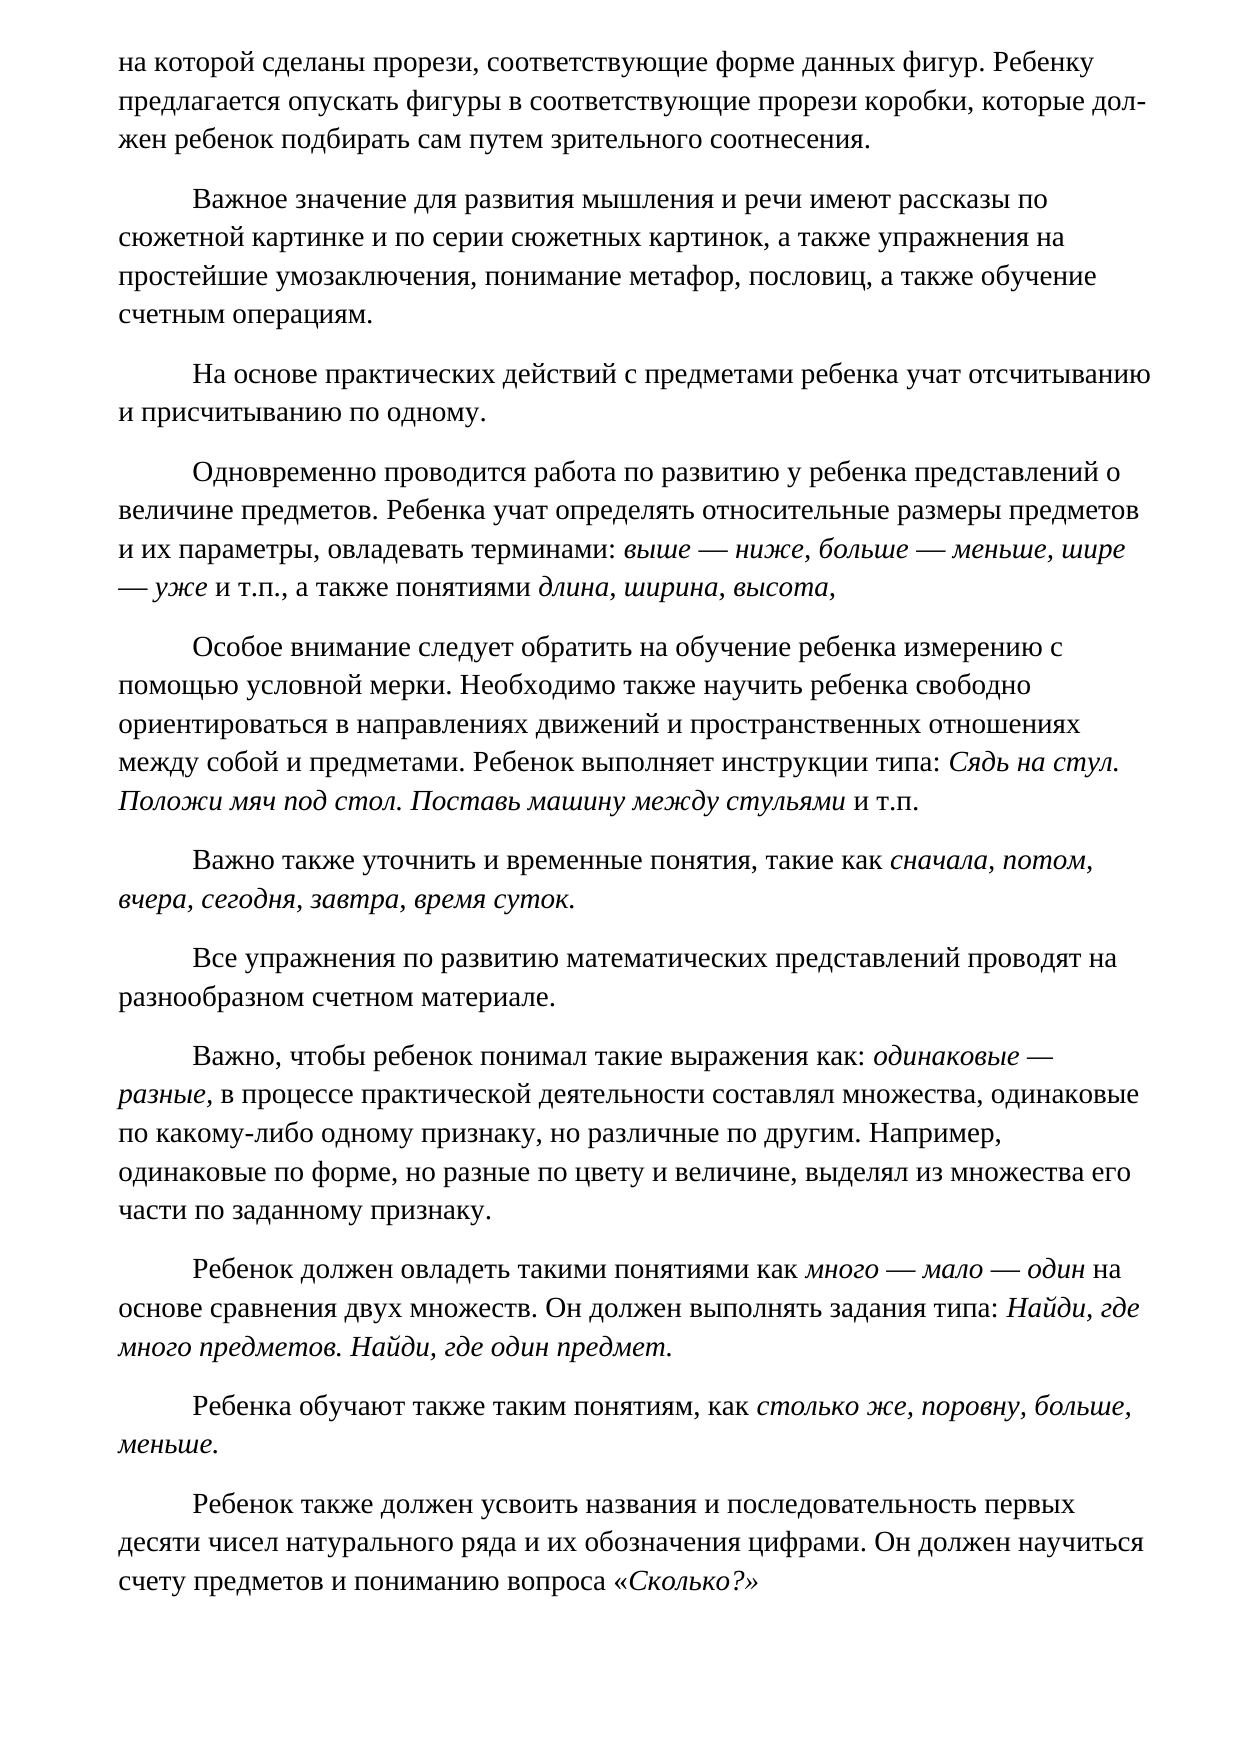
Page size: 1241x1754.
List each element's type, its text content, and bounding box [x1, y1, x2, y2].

text Особое внимание следует обратить на обучение ребенка измерению с помощью условной мерки. Необходимо также научить ребенка свободно ориентироваться в направлениях движений и пространственных отношениях между собой и предметами. Ребенок выполняет инструкции типа: Сядь на стул. Положи мяч под стол. Поставь машину между стульями и т.п. [118, 629, 1152, 816]
text Важное значение для развития мышления и речи имеют рассказы по сюжетной картинке и по серии сюжетных картинок, а также упражнения на простейшие умозаключения, понимание метафор, пословиц, а также обучение счетным операциям. [118, 181, 1152, 330]
text Ребенка обучают также таким понятиям, как столько же, поровну, больше, меньше. [118, 1388, 1152, 1460]
text Важно, чтобы ребенок понимал такие выражения как: одинаковые — разные, в процессе практической деятельности составлял множества, одинаковые по какому-либо одному признаку, но различные по другим. Например, одинаковые по форме, но разные по цвету и величине, выделял из множества его части по заданному признаку. [118, 1038, 1152, 1226]
text Ребенок должен овладеть такими понятиями как много — мало — один на основе сравнения двух множеств. Он должен выполнять задания типа: Найди, где много предметов. Найди, где один предмет. [118, 1252, 1152, 1362]
text Одновременно проводится работа по развитию у ребенка представлений о величине предметов. Ребенка учат определять относительные размеры предметов и их параметры, овладевать терминами: выше — ниже, больше — меньше, шире — уже и т.п., а также понятиями длина, ширина, высота, [118, 454, 1152, 603]
text На основе практических действий с предметами ребенка учат отсчитыванию и присчитыванию по одному. [118, 356, 1152, 428]
text Ребенок также должен усвоить названия и последовательность первых десяти чисел натурального ряда и их обозначения цифрами. Он должен научиться счету предметов и пониманию вопроса «Сколько?» [118, 1486, 1152, 1597]
text Все упражнения по развитию математических представлений проводят на разнообразном счетном материале. [118, 940, 1152, 1012]
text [118, 44, 1152, 155]
text Важно также уточнить и временные понятия, такие как сначала, потом, вчера, сегодня, завтра, время суток. [118, 842, 1152, 914]
